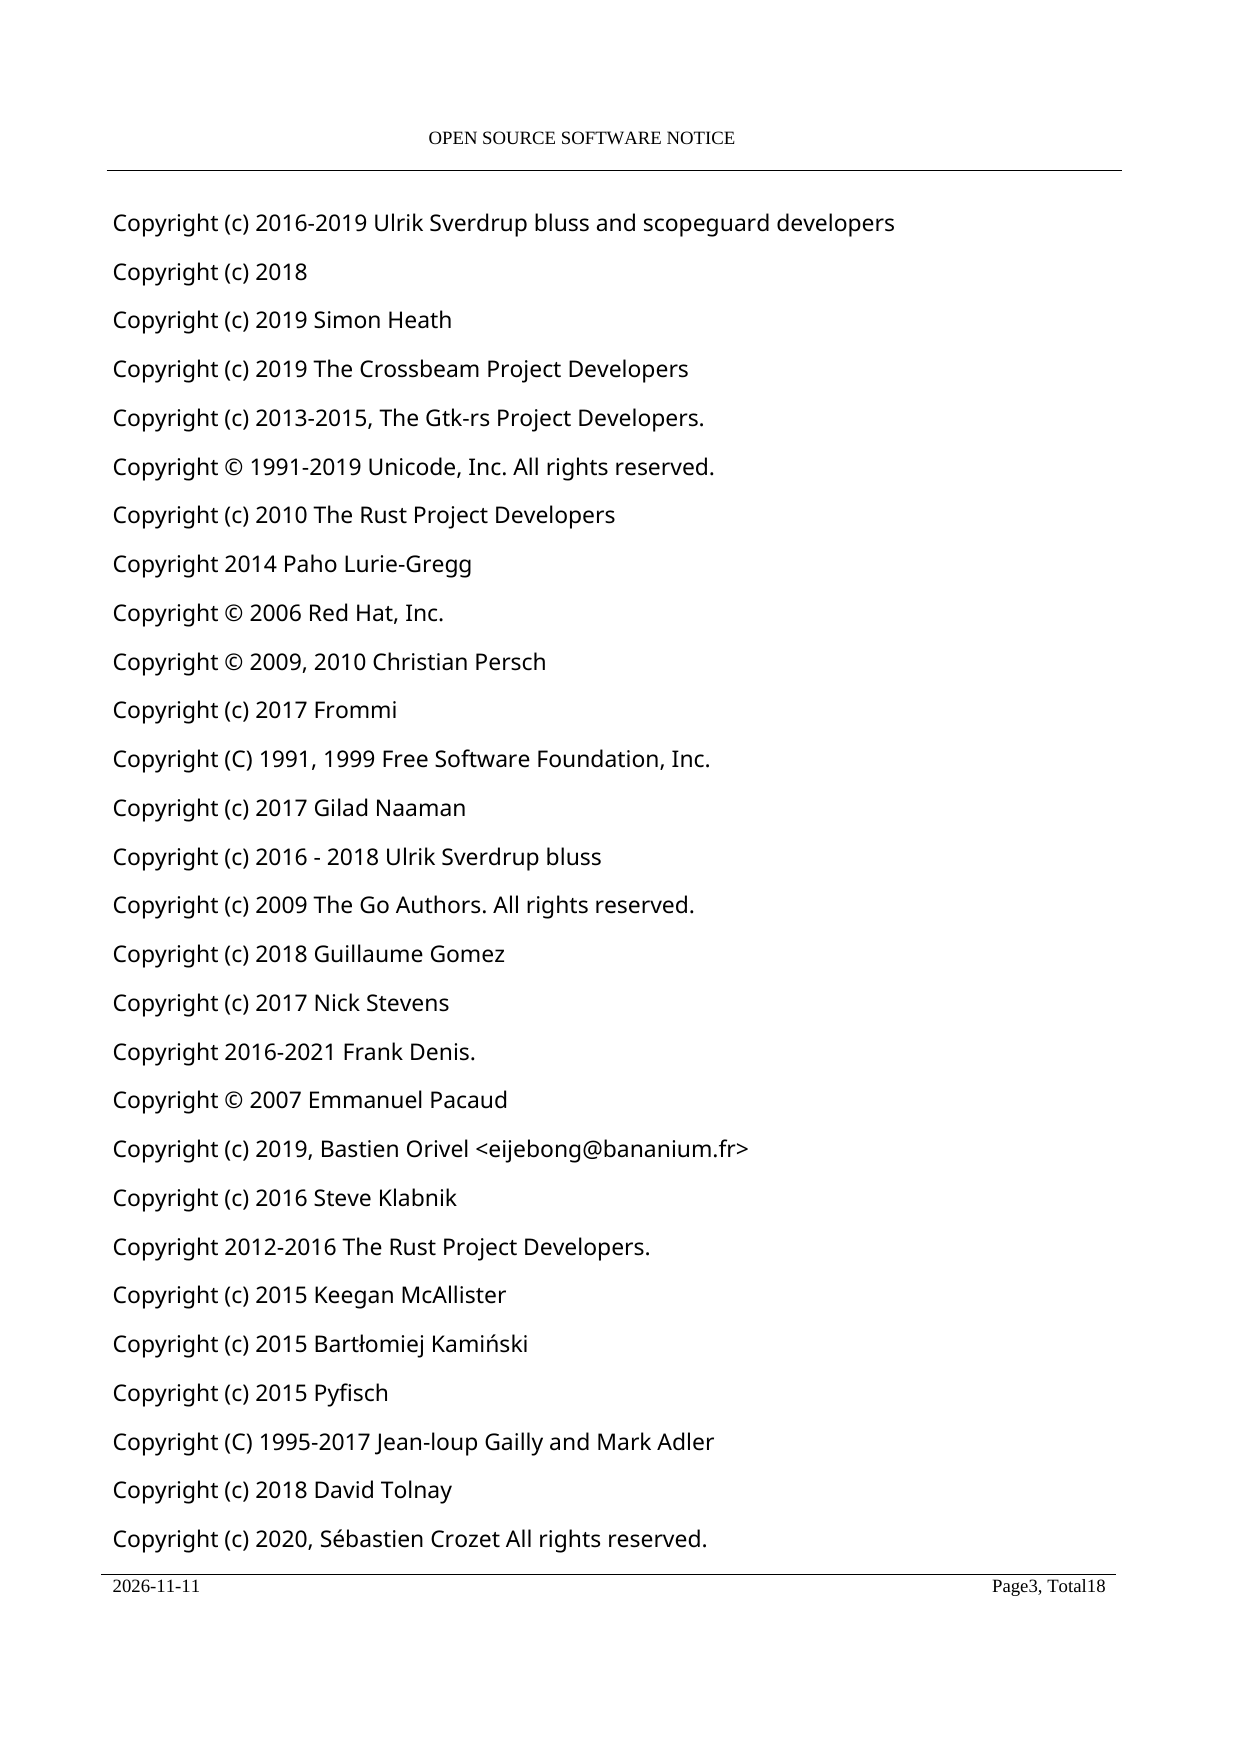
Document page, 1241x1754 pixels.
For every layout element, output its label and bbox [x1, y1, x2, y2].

text [112, 206, 1128, 1555]
